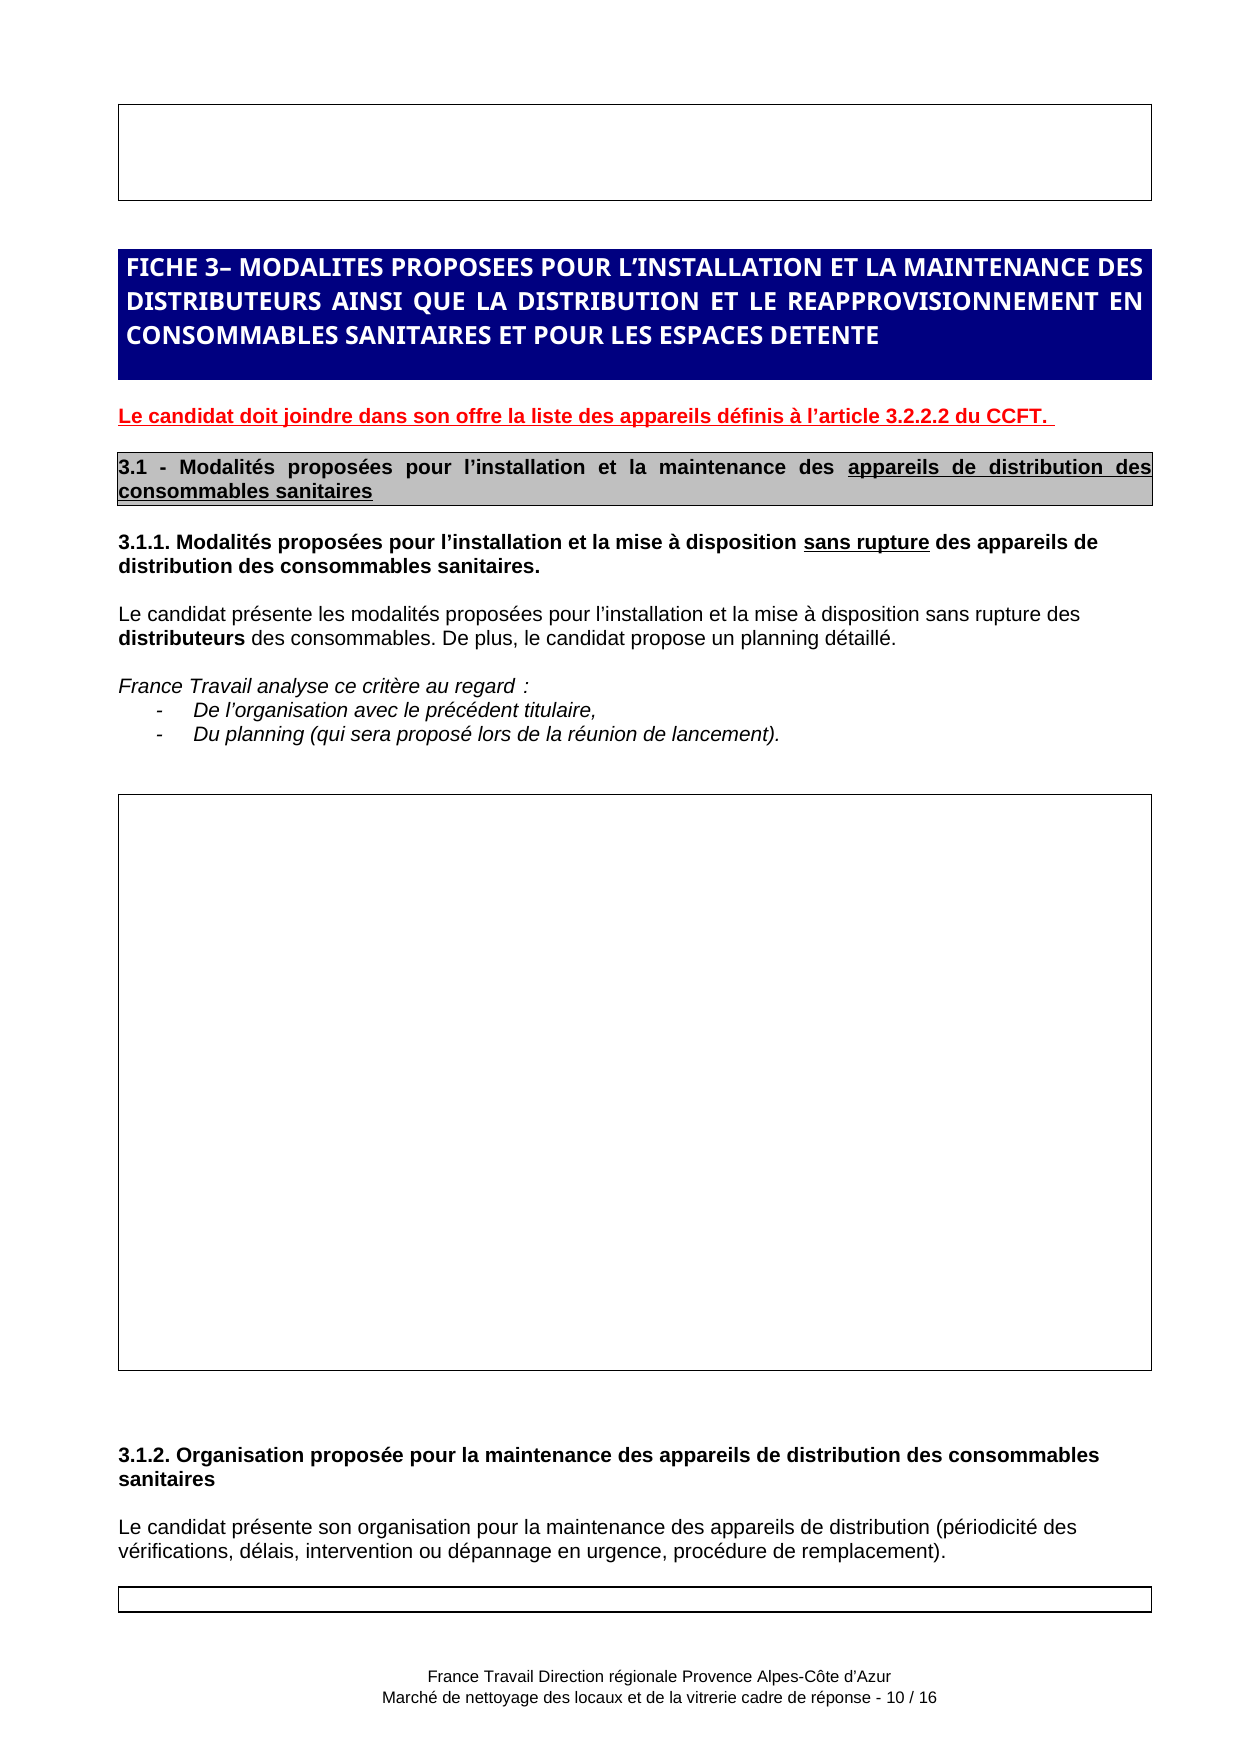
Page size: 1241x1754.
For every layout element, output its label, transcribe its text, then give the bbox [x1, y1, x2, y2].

text Le candidat présente les modalités proposées pour l’installation et la mise à disposition sans rupture des distributeurs des consommables. De plus, le candidat propose un planning détaillé. [118, 602, 1152, 650]
text 3.1.2. Organisation proposée pour la maintenance des appareils de distribution des consommables sanitaires [118, 1443, 1152, 1491]
table_header [119, 105, 1151, 200]
table_header [119, 1588, 1151, 1611]
table_header [119, 795, 1151, 1370]
text 3.1 - Modalités proposées pour l’installation et la maintenance des appareils de distribution des consommables sanitaires [118, 453, 1152, 505]
text France Travail analyse ce critère au regard : [118, 674, 1152, 698]
text 3.1.1. Modalités proposées pour l’installation et la mise à disposition sans rupture des appareils de distribution des consommables sanitaires. [118, 530, 1152, 578]
table_header FICHE 3– MODALITES PROPOSEES POUR L’INSTALLATION ET LA MAINTENANCE DES DISTRIBUTEURS AINSI QUE LA DISTRIBUTION ET LE REAPPROVISIONNEMENT EN CONSOMMABLES SANITAIRES ET POUR LES ESPACES DETENTE [118, 249, 1152, 380]
text Le candidat doit joindre dans son offre la liste des appareils définis à l’article 3.2.2.2 du CCFT. [118, 404, 1152, 428]
list Du planning (qui sera proposé lors de la réunion de lancement). [156, 722, 1152, 746]
text Le candidat présente son organisation pour la maintenance des appareils de distribution (périodicité des vérifications, délais, intervention ou dépannage en urgence, procédure de remplacement). [118, 1514, 1152, 1562]
list De l’organisation avec le précédent titulaire, [156, 698, 1152, 722]
